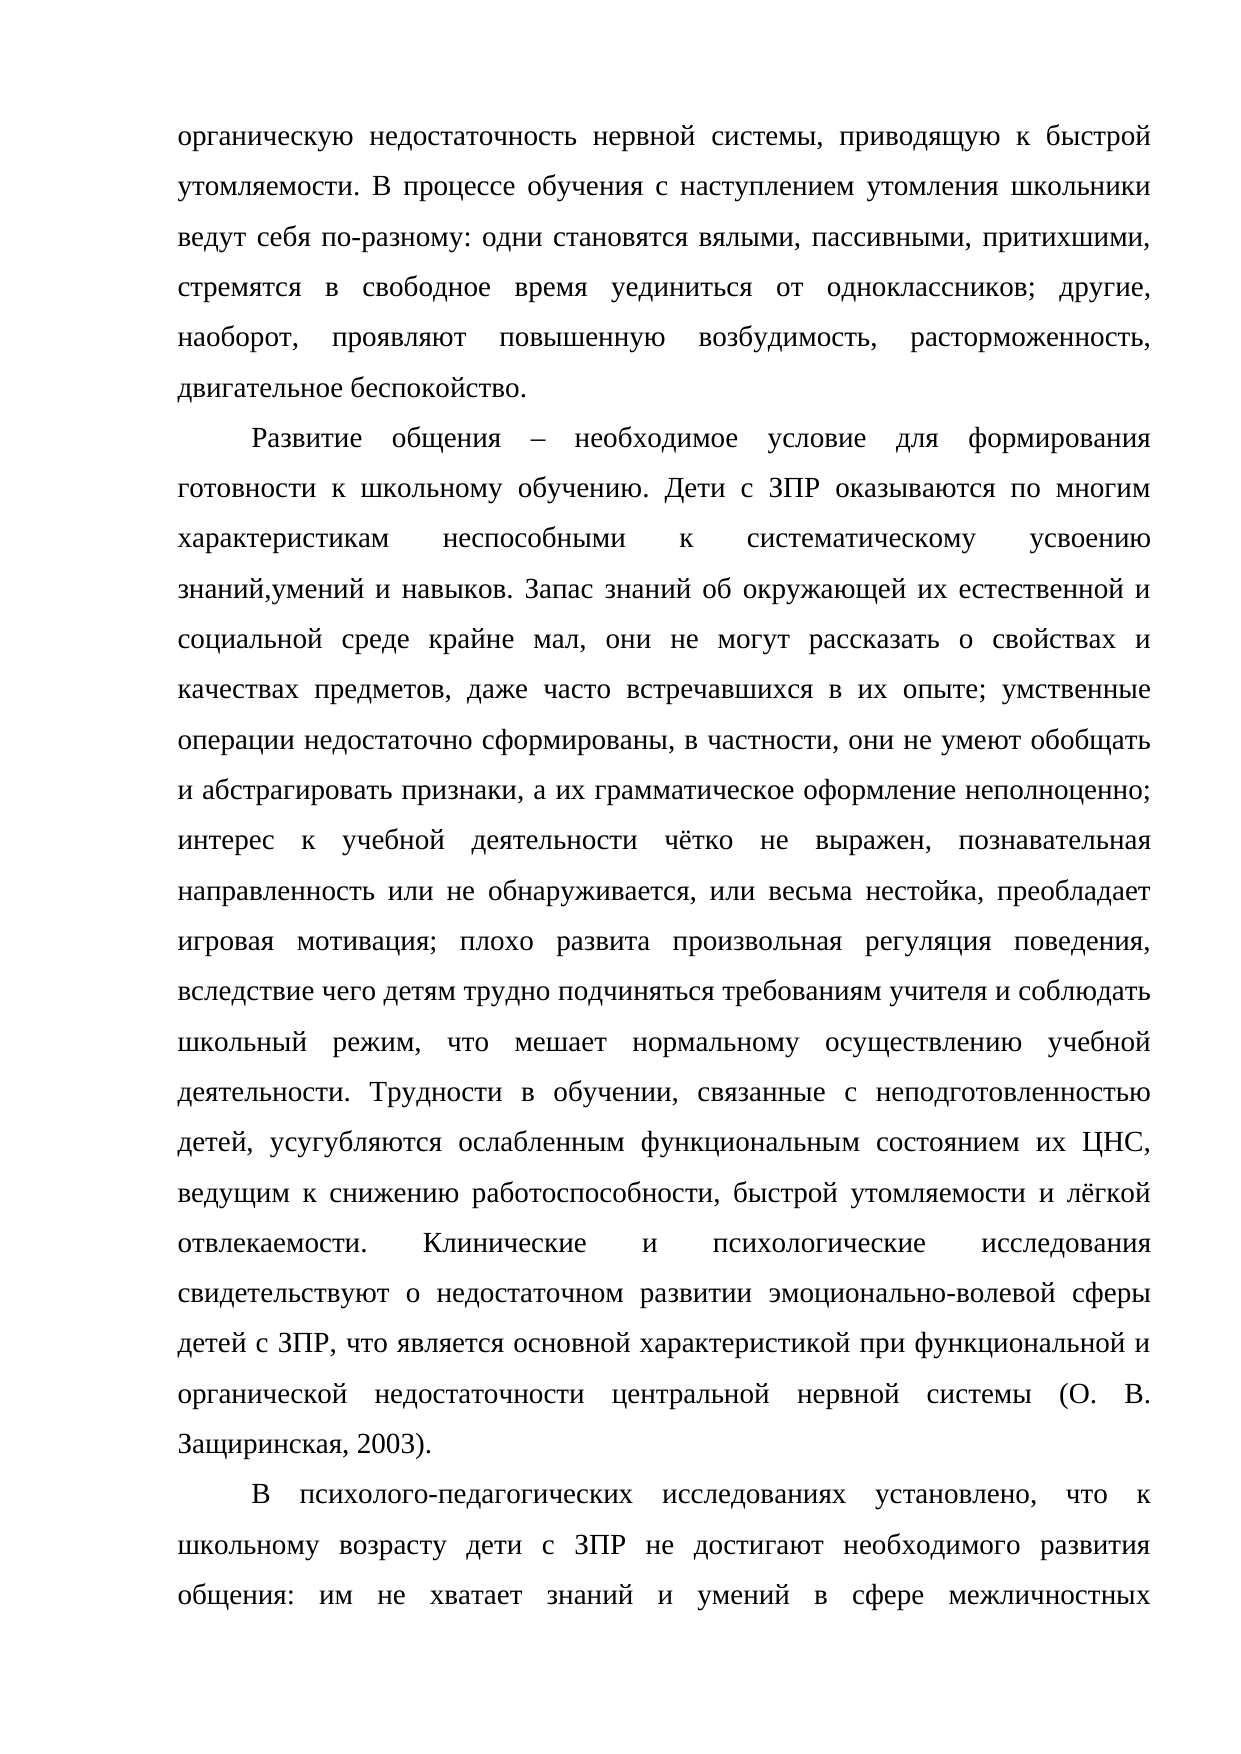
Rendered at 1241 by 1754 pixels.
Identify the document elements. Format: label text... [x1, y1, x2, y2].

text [177, 118, 1152, 403]
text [177, 1477, 1152, 1611]
text Развитие общения – необходимое условие для формирования готовности к школьному обучению. Дети с ЗПР оказываются по многим характеристикам неспособными к систематическому усвоению знаний,умений и навыков. Запас знаний об окружающей их естественной и социальной среде крайне мал, они не могут рассказать о свойствах и качествах предметов, даже часто встречавшихся в их опыте; умственные операции недостаточно сформированы, в частности, они не умеют обобщать и абстрагировать признаки, а их грамматическое оформление неполноценно; интерес к учебной деятельности чётко не выражен, познавательная направленность или не обнаруживается, или весьма нестойка, преобладает игровая мотивация; плохо развита произвольная регуляция поведения, вследствие чего детям трудно подчиняться требованиям учителя и соблюдать школьный режим, что мешает нормальному осуществлению учебной деятельности. Трудности в обучении, связанные с неподготовленностью детей, усугубляются ослабленным функциональным состоянием их ЦНС, ведущим к снижению работоспособности, быстрой утомляемости и лёгкой отвлекаемости. Клинические и психологические исследования свидетельствуют о недостаточном развитии эмоционально-волевой сферы детей с ЗПР, что является основной характеристикой при функциональной и органической недостаточности центральной нервной системы (О. В. Защиринская, 2003). [177, 420, 1152, 1460]
